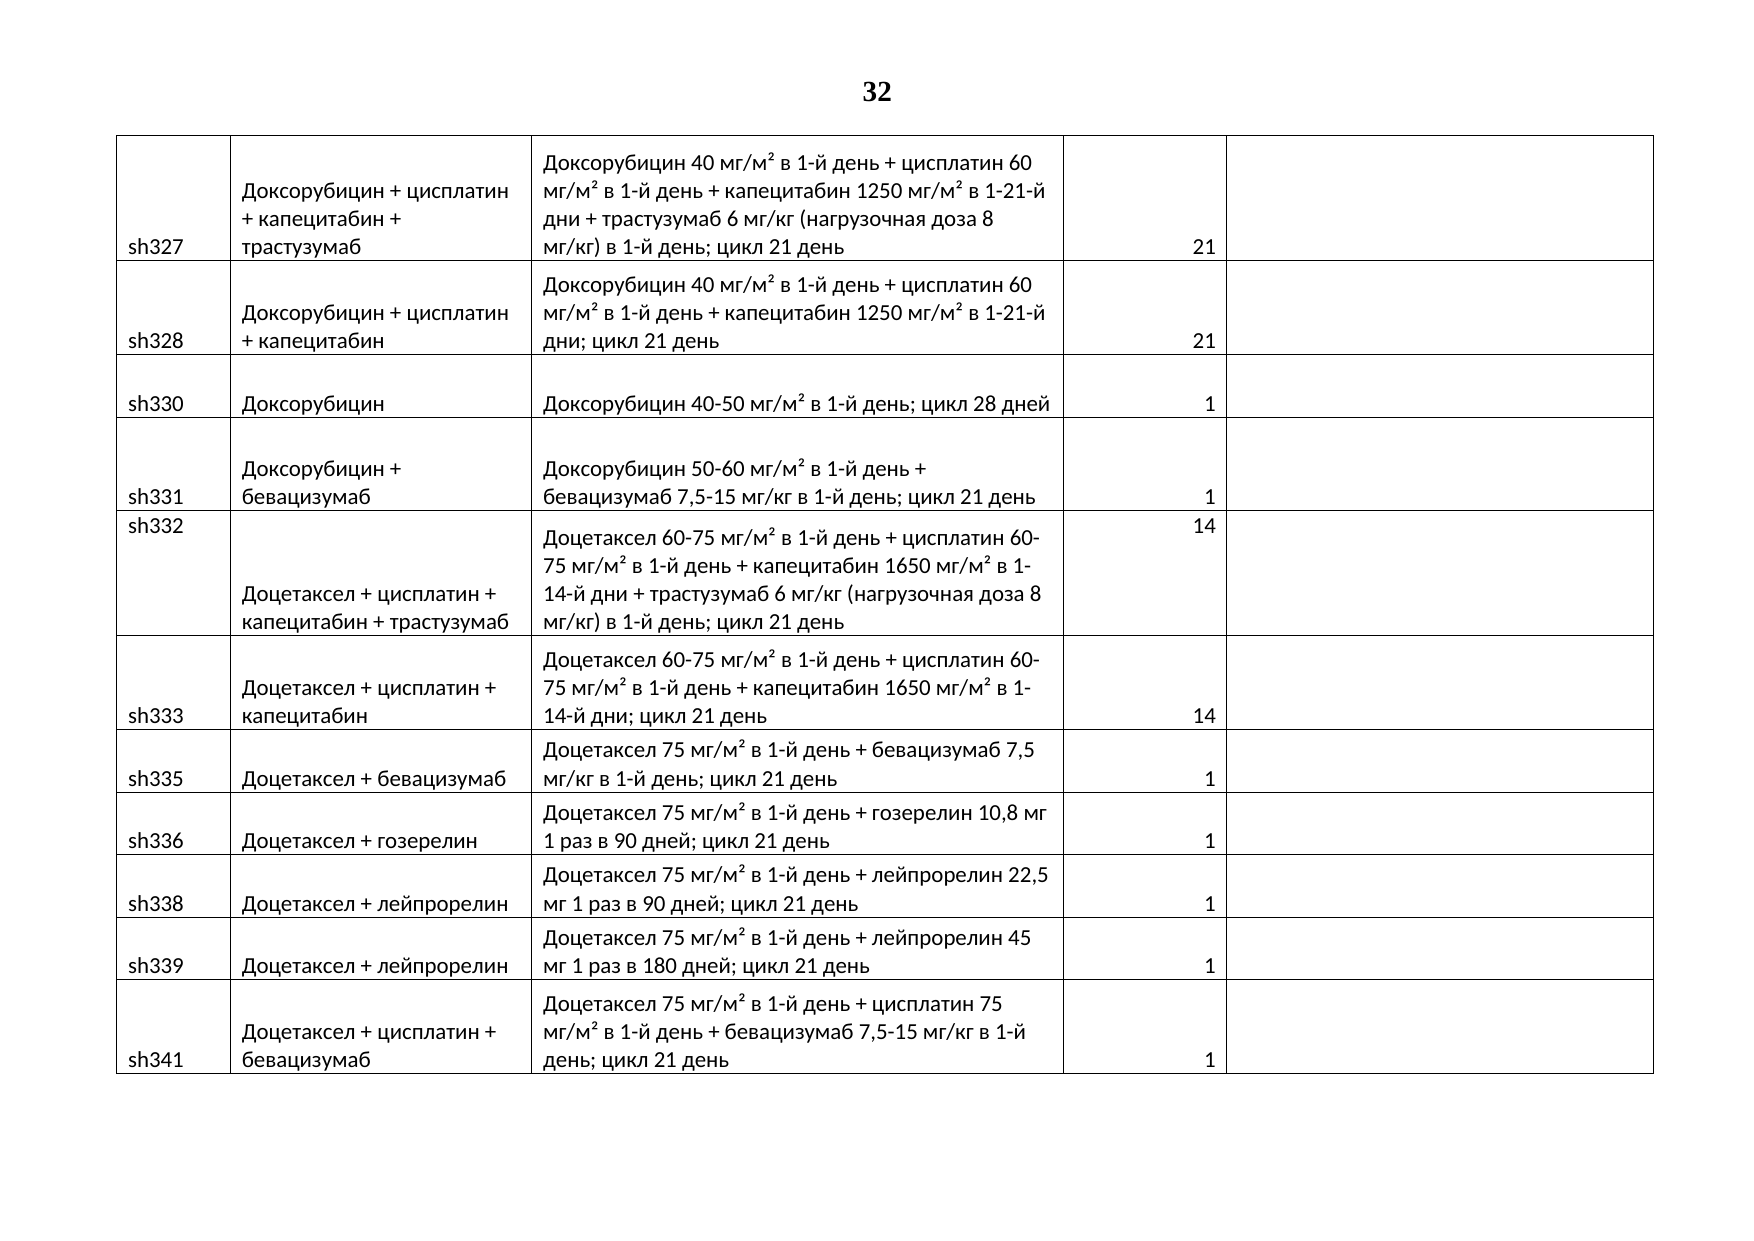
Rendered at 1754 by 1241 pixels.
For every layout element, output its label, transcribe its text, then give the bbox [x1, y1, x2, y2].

table_cell 1 [1064, 355, 1226, 417]
table_cell Доцетаксел + гозерелин [231, 793, 531, 854]
table_cell Доцетаксел + цисплатин + капецитабин [231, 636, 531, 729]
table_cell Доцетаксел 75 мг/м² в 1-й день + лейпрорелин 45 мг 1 раз в 180 дней; цикл 21 день [532, 918, 1063, 979]
table_cell sh336 [117, 793, 230, 854]
table_cell 1 [1064, 980, 1226, 1073]
table_cell [1227, 418, 1653, 510]
table_cell Доксорубицин 50-60 мг/м² в 1-й день + бевацизумаб 7,5-15 мг/кг в 1-й день; цикл 21 день [532, 418, 1063, 510]
table_cell 21 [1064, 261, 1226, 354]
table_cell Доцетаксел 75 мг/м² в 1-й день + гозерелин 10,8 мг 1 раз в 90 дней; цикл 21 день [532, 793, 1063, 854]
table_cell Доцетаксел + цисплатин + капецитабин + трастузумаб [231, 511, 531, 635]
table_cell [1227, 793, 1653, 854]
table_cell sh327 [117, 136, 230, 260]
table_cell 1 [1064, 918, 1226, 979]
table_cell Доцетаксел + лейпрорелин [231, 918, 531, 979]
table_cell [1227, 511, 1653, 635]
table_cell sh338 [117, 855, 230, 917]
table_cell 21 [1064, 136, 1226, 260]
table_cell 14 [1064, 511, 1226, 635]
table_cell Доцетаксел 75 мг/м² в 1-й день + бевацизумаб 7,5 мг/кг в 1-й день; цикл 21 день [532, 730, 1063, 792]
table_cell Доцетаксел 60-75 мг/м² в 1-й день + цисплатин 60-75 мг/м² в 1-й день + капецитабин 1650 мг/м² в 1-14-й дни; цикл 21 день [532, 636, 1063, 729]
table_cell 1 [1064, 855, 1226, 917]
table_cell 1 [1064, 730, 1226, 792]
table_cell Доцетаксел + лейпрорелин [231, 855, 531, 917]
table_cell Доксорубицин 40-50 мг/м² в 1-й день; цикл 28 дней [532, 355, 1063, 417]
table_cell [1227, 136, 1653, 260]
table_cell sh341 [117, 980, 230, 1073]
table_cell 1 [1064, 418, 1226, 510]
table_cell sh332 [117, 511, 230, 635]
table_cell sh335 [117, 730, 230, 792]
table_cell sh333 [117, 636, 230, 729]
table_cell Доксорубицин 40 мг/м² в 1-й день + цисплатин 60 мг/м² в 1-й день + капецитабин 1250 мг/м² в 1-21-й дни; цикл 21 день [532, 261, 1063, 354]
table_cell [1227, 261, 1653, 354]
table_cell Доцетаксел 60-75 мг/м² в 1-й день + цисплатин 60-75 мг/м² в 1-й день + капецитабин 1650 мг/м² в 1-14-й дни + трастузумаб 6 мг/кг (нагрузочная доза 8 мг/кг) в 1-й день; цикл 21 день [532, 511, 1063, 635]
table_cell Доцетаксел 75 мг/м² в 1-й день + лейпрорелин 22,5 мг 1 раз в 90 дней; цикл 21 день [532, 855, 1063, 917]
table_cell [1227, 355, 1653, 417]
table_cell [1227, 980, 1653, 1073]
table_cell Доцетаксел 75 мг/м² в 1-й день + цисплатин 75 мг/м² в 1-й день + бевацизумаб 7,5-15 мг/кг в 1-й день; цикл 21 день [532, 980, 1063, 1073]
table_cell Доксорубицин + цисплатин + капецитабин [231, 261, 531, 354]
table_cell sh330 [117, 355, 230, 417]
table_cell 14 [1064, 636, 1226, 729]
table_cell [1227, 730, 1653, 792]
table_cell sh328 [117, 261, 230, 354]
table_cell 1 [1064, 793, 1226, 854]
table_cell Доксорубицин 40 мг/м² в 1-й день + цисплатин 60 мг/м² в 1-й день + капецитабин 1250 мг/м² в 1-21-й дни + трастузумаб 6 мг/кг (нагрузочная доза 8 мг/кг) в 1-й день; цикл 21 день [532, 136, 1063, 260]
table_cell [1227, 855, 1653, 917]
table_cell sh331 [117, 418, 230, 510]
table_cell Доцетаксел + бевацизумаб [231, 730, 531, 792]
table_cell sh339 [117, 918, 230, 979]
table_cell Доцетаксел + цисплатин + бевацизумаб [231, 980, 531, 1073]
table_cell [1227, 918, 1653, 979]
table_cell Доксорубицин + бевацизумаб [231, 418, 531, 510]
table_cell [1227, 636, 1653, 729]
table_cell Доксорубицин [231, 355, 531, 417]
table_cell Доксорубицин + цисплатин + капецитабин + трастузумаб [231, 136, 531, 260]
